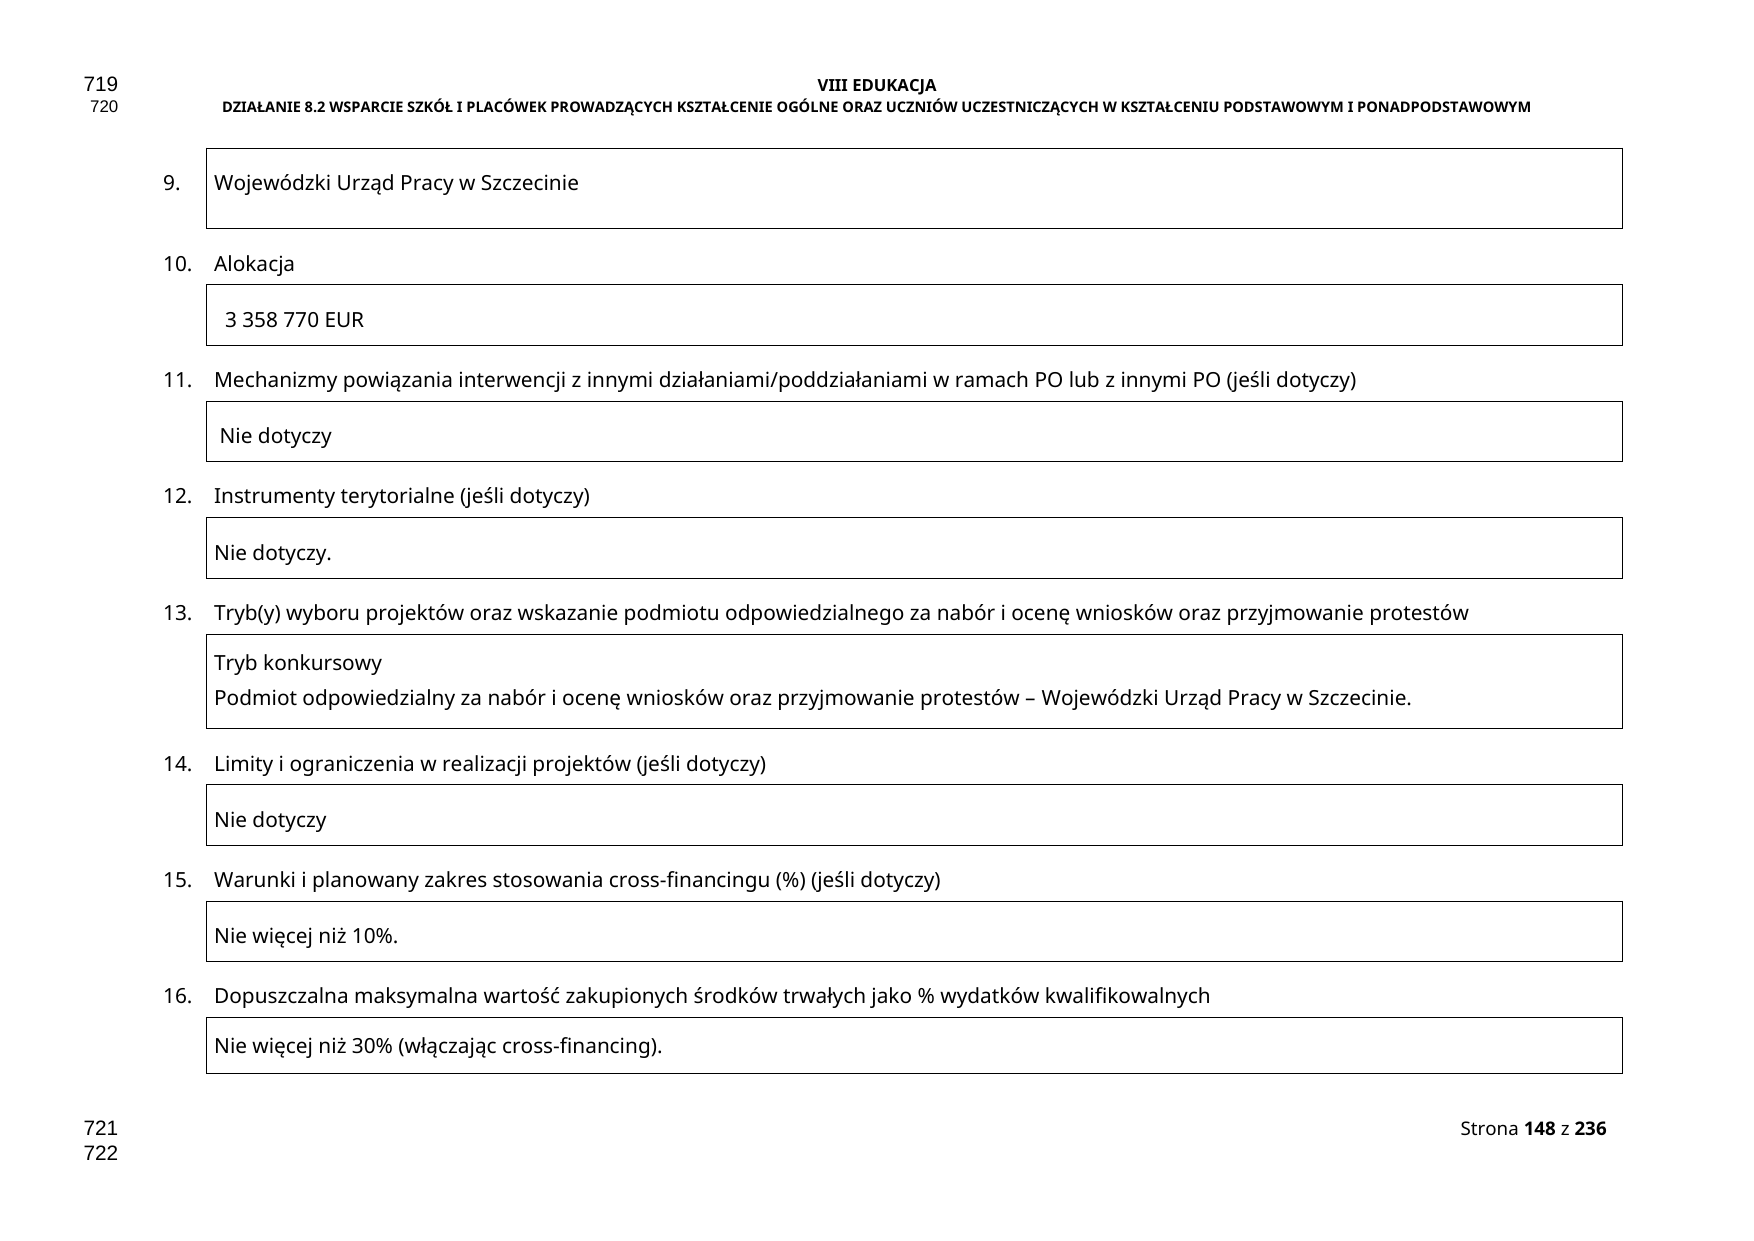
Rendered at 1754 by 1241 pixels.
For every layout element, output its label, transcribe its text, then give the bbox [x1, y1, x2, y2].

table_cell Limity i ograniczenia w realizacji projektów (jeśli dotyczy) [207, 729, 1622, 784]
table_cell [118, 845, 207, 961]
table_cell Instrumenty terytorialne (jeśli dotyczy) [207, 462, 1622, 517]
table_cell [118, 578, 207, 728]
table_cell Nie dotyczy. [207, 518, 1622, 577]
table_cell Nie więcej niż 30% (włączając cross-financing). [207, 1018, 1622, 1073]
table_cell Nie dotyczy [207, 785, 1622, 844]
table_cell Dopuszczalna maksymalna wartość zakupionych środków trwałych jako % wydatków kwalifikowalnych [207, 962, 1622, 1017]
table_cell [118, 961, 207, 1073]
table_cell Alokacja [207, 229, 1622, 284]
table_cell 3 358 770 EUR [207, 285, 1622, 344]
table_cell Tryb konkursowy Podmiot odpowiedzialny za nabór i ocenę wniosków oraz przyjmowanie protestów – Wojewódzki Urząd Pracy w Szczecinie. [207, 635, 1622, 728]
table_cell [118, 345, 207, 461]
table_cell Wojewódzki Urząd Pracy w Szczecinie [207, 149, 1622, 228]
table_cell Warunki i planowany zakres stosowania cross-financingu (%) (jeśli dotyczy) [207, 846, 1622, 901]
table_cell [118, 228, 207, 344]
table_cell Nie więcej niż 10%. [207, 902, 1622, 961]
table_cell Tryb(y) wyboru projektów oraz wskazanie podmiotu odpowiedzialnego za nabór i ocenę wniosków oraz przyjmowanie protestów [207, 579, 1622, 634]
table_cell Mechanizmy powiązania interwencji z innymi działaniami/poddziałaniami w ramach PO lub z innymi PO (jeśli dotyczy) [207, 346, 1622, 401]
table_cell [118, 148, 206, 228]
table_cell [118, 461, 207, 577]
table_cell [118, 728, 207, 844]
table_cell Nie dotyczy [207, 402, 1622, 461]
